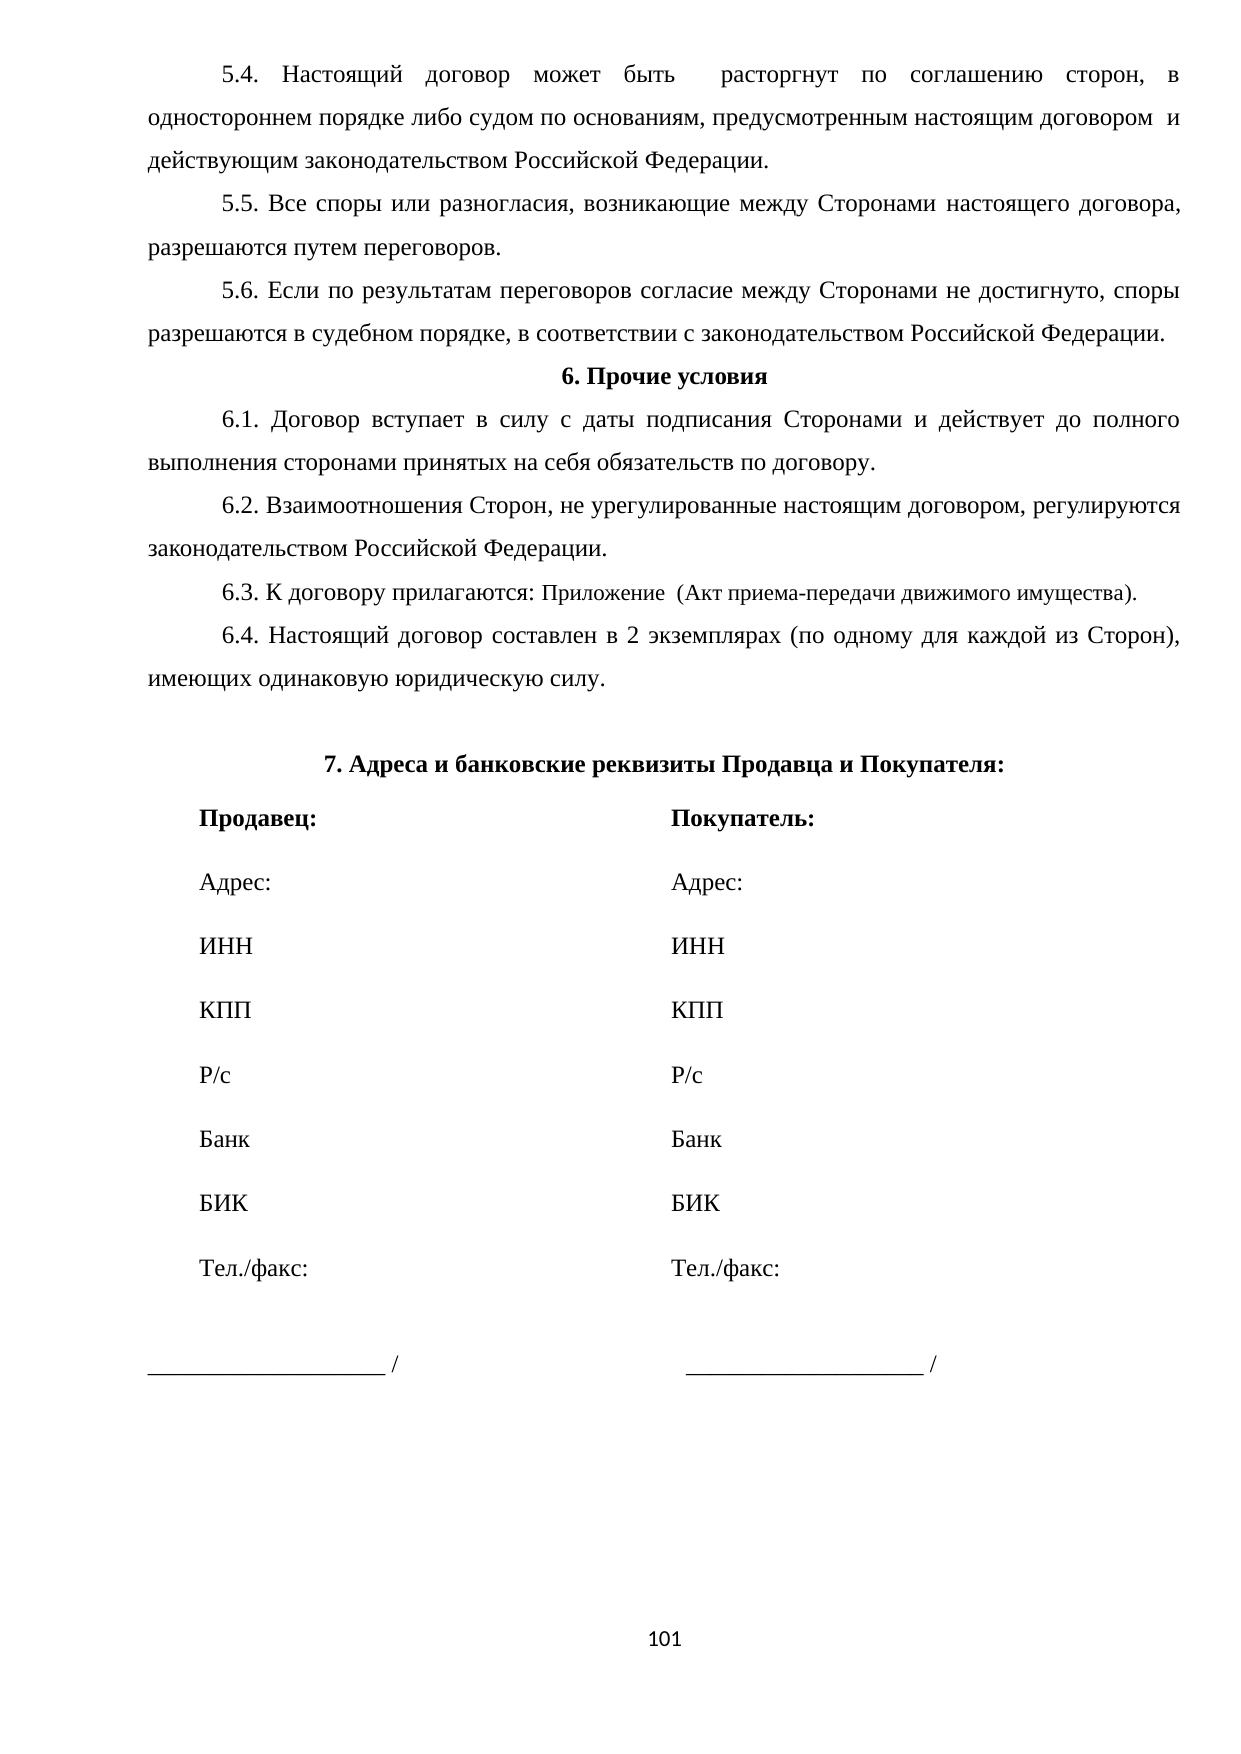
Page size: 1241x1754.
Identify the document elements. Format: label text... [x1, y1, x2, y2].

table_cell КПП [664, 985, 1136, 1049]
table_cell Банк [193, 1114, 664, 1178]
text 6.1. Договор вступает в силу с даты подписания Сторонами и действует до полного выполнения сторонами принятых на себя обязательств по договору. [148, 404, 1181, 476]
table_cell Банк [664, 1114, 1136, 1178]
table_header Покупатель: [664, 792, 1136, 856]
table_cell Р/с [664, 1049, 1136, 1113]
table_cell ИНН [193, 921, 664, 985]
table_cell БИК [193, 1178, 664, 1242]
table_header Продавец: [193, 792, 664, 856]
text 6.3. К договору прилагаются: Приложение (Акт приема-передачи движимого имущества). [148, 577, 1181, 605]
text 6. Прочие условия [148, 361, 1181, 390]
text 6.4. Настоящий договор составлен в 2 экземплярах (по одному для каждой из Сторон), имеющих одинаковую юридическую силу. [148, 620, 1181, 692]
text 5.4. Настоящий договор может быть расторгнут по соглашению сторон, в одностороннем порядке либо судом по основаниям, предусмотренным настоящим договором и действующим законодательством Российской Федерации. [148, 59, 1181, 174]
table_cell Адрес: [664, 856, 1136, 921]
text 7. Адреса и банковские реквизиты Продавца и Покупателя: [148, 749, 1181, 778]
text 5.5. Все споры или разногласия, возникающие между Сторонами настоящего договора, разрешаются путем переговоров. [148, 188, 1181, 260]
text 5.6. Если по результатам переговоров согласие между Сторонами не достигнуто, споры разрешаются в судебном порядке, в соответствии с законодательством Российской Федерации. [148, 275, 1181, 347]
text ___________________ / ___________________ / [148, 1349, 1181, 1378]
text 6.2. Взаимоотношения Сторон, не урегулированные настоящим договором, регулируются законодательством Российской Федерации. [148, 490, 1181, 562]
table_cell Тел./факс: [193, 1242, 664, 1306]
table_cell Тел./факс: [664, 1242, 1136, 1306]
table_cell Адрес: [193, 856, 664, 921]
table_cell БИК [664, 1178, 1136, 1242]
table_cell КПП [193, 985, 664, 1049]
table_cell ИНН [664, 921, 1136, 985]
table_cell Р/с [193, 1049, 664, 1113]
